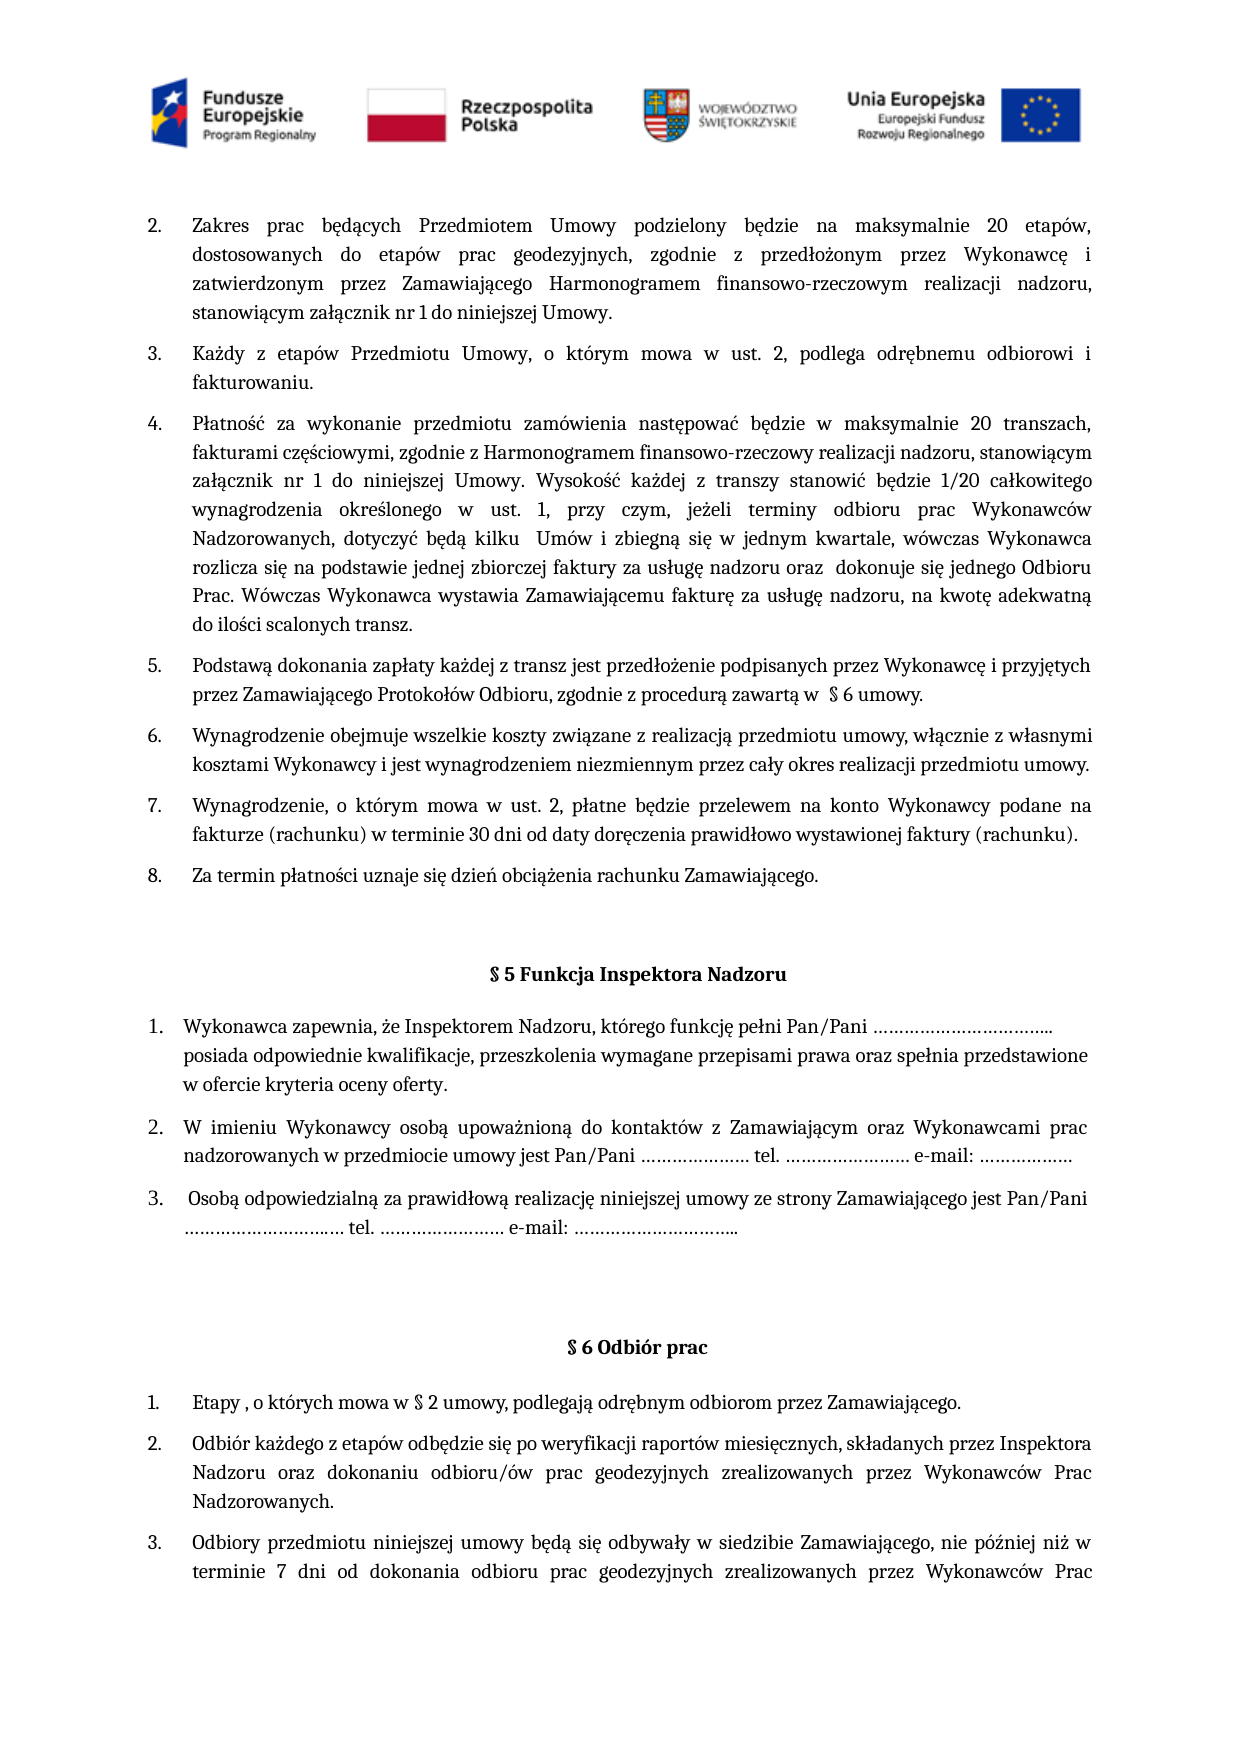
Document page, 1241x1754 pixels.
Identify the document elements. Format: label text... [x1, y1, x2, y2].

list Wynagrodzenie, o którym mowa w ust. 2, płatne będzie przelewem na konto Wykonawcy podane na fakturze (rachunku) w terminie 30 dni od daty doręczenia prawidłowo wystawionej faktury (rachunku). [148, 794, 1093, 847]
list W imieniu Wykonawcy osobą upoważnioną do kontaktów z Zamawiającym oraz Wykonawcami prac nadzorowanych w przedmiocie umowy jest Pan/Pani ………………… tel. …………………… e-mail: ……………… [148, 1114, 1088, 1168]
list Wynagrodzenie obejmuje wszelkie koszty związane z realizacją przedmiotu umowy, włącznie z własnymi kosztami Wykonawcy i jest wynagrodzeniem niezmiennym przez cały okres realizacji przedmiotu umowy. [148, 724, 1093, 777]
list Płatność za wykonanie przedmiotu zamówienia następować będzie w maksymalnie 20 transzach, fakturami częściowymi, zgodnie z Harmonogramem finansowo-rzeczowy realizacji nadzoru, stanowiącym załącznik nr 1 do niniejszej Umowy. Wysokość każdej z transzy stanowić będzie 1/20 całkowitego wynagrodzenia określonego w ust. 1, przy czym, jeżeli terminy odbioru prac Wykonawców Nadzorowanych, dotyczyć będą kilku Umów i zbiegną się w jednym kwartale, wówczas Wykonawca rozlicza się na podstawie jednej zbiorczej faktury za usługę nadzoru oraz dokonuje się jednego Odbioru Prac. Wówczas Wykonawca wystawia Zamawiającemu fakturę za usługę nadzoru, na kwotę adekwatną do ilości scalonych transz. [148, 412, 1093, 637]
list Każdy z etapów Przedmiotu Umowy, o którym mowa w ust. 2, podlega odrębnemu odbiorowi i fakturowaniu. [148, 342, 1093, 394]
text posiada odpowiednie kwalifikacje, przeszkolenia wymagane przepisami prawa oraz spełnia przedstawione w ofercie kryteria oceny oferty. [183, 1044, 1088, 1096]
list Zakres prac będących Przedmiotem Umowy podzielony będzie na maksymalnie 20 etapów, dostosowanych do etapów prac geodezyjnych, zgodnie z przedłożonym przez Wykonawcę i zatwierdzonym przez Zamawiającego Harmonogramem finansowo-rzeczowym realizacji nadzoru, stanowiącym załącznik nr 1 do niniejszej Umowy. [148, 214, 1093, 324]
picture [147, 73, 1086, 155]
list Za termin płatności uznaje się dzień obciążenia rachunku Zamawiającego. [148, 864, 1093, 888]
text § 6 Odbiór prac [181, 1336, 1093, 1360]
list Odbiór każdego z etapów odbędzie się po weryfikacji raportów miesięcznych, składanych przez Inspektora Nadzoru oraz dokonaniu odbioru/ów prac geodezyjnych zrealizowanych przez Wykonawców Prac Nadzorowanych. [148, 1432, 1093, 1513]
list Podstawą dokonania zapłaty każdej z transz jest przedłożenie podpisanych przez Wykonawcę i przyjętych przez Zamawiającego Protokołów Odbioru, zgodnie z procedurą zawartą w § 6 umowy. [148, 654, 1093, 707]
text § 5 Funkcja Inspektora Nadzoru [183, 960, 1093, 987]
list Osobą odpowiedzialną za prawidłową realizację niniejszej umowy ze strony Zamawiającego jest Pan/Pani ……………………….… tel. …………………… e-mail: ………………………….. [148, 1185, 1088, 1240]
list Wykonawca zapewnia, że Inspektorem Nadzoru, którego funkcję pełni Pan/Pani …………………………….. [148, 1013, 1093, 1038]
list Etapy , o których mowa w § 2 umowy, podlegają odrębnym odbiorom przez Zamawiającego. [148, 1391, 1093, 1415]
